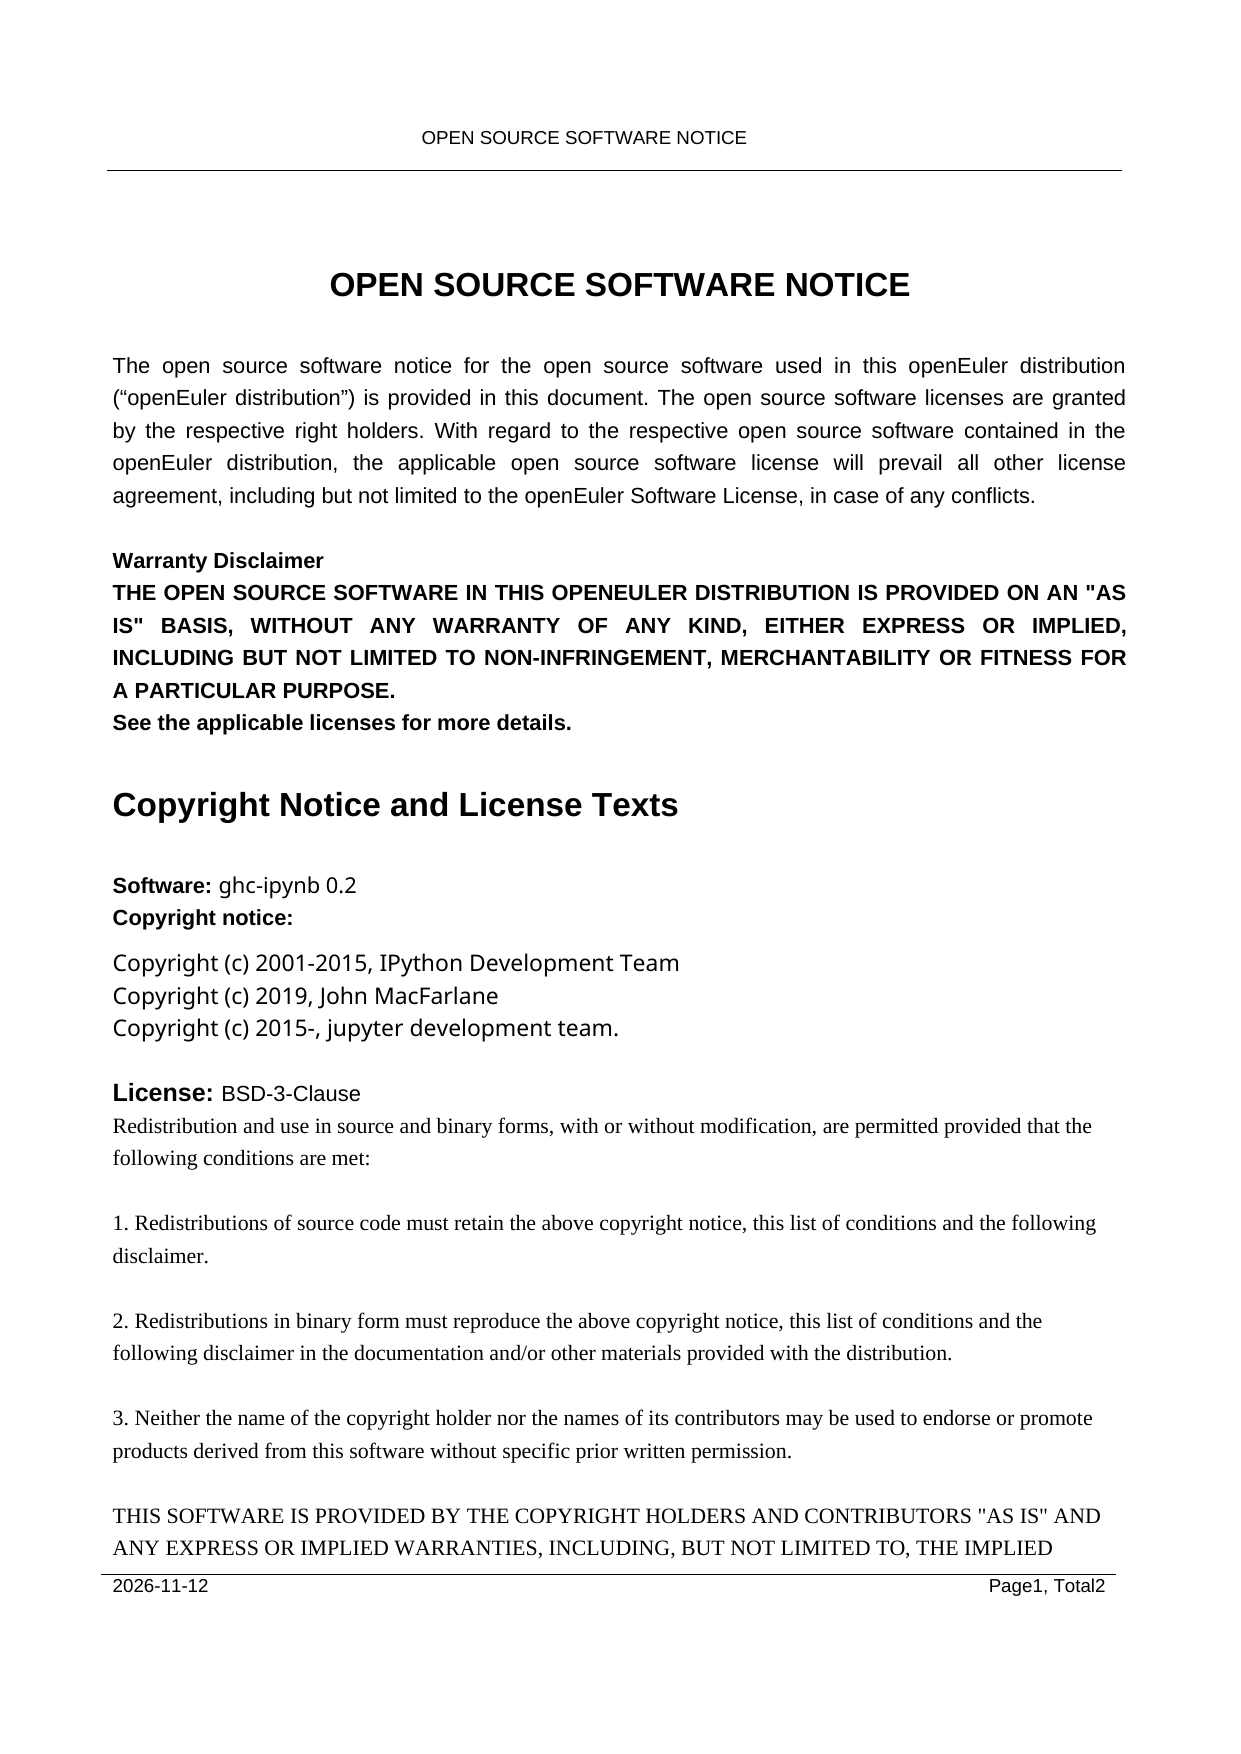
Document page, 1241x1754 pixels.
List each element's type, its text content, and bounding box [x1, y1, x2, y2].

text The open source software notice for the open source software used in this openEuler distribution (“openEuler distribution”) is provided in this document. The open source software licenses are granted by the respective right holders. With regard to the respective open source software contained in the openEuler distribution, the applicable open source software license will prevail all other license agreement, including but not limited to the openEuler Software License, in case of any conflicts. [112, 349, 1128, 511]
text Copyright (c) 2001-2015, IPython Development Team Copyright (c) 2019, John MacFarlane Copyright (c) 2015-, jupyter development team. [112, 947, 1128, 1077]
text Warranty Disclaimer [112, 544, 1128, 576]
text OPEN SOURCE SOFTWARE NOTICE [112, 251, 1128, 316]
text Copyright Notice and License Texts [112, 771, 1128, 836]
text Copyright notice: [112, 901, 1128, 934]
text THE OPEN SOURCE SOFTWARE IN THIS OPENEULER DISTRIBUTION IS PROVIDED ON AN "AS IS" BASIS, WITHOUT ANY WARRANTY OF ANY KIND, EITHER EXPRESS OR IMPLIED, INCLUDING BUT NOT LIMITED TO NON-INFRINGEMENT, MERCHANTABILITY OR FITNESS FOR A PARTICULAR PURPOSE. See the applicable licenses for more details. [112, 576, 1128, 739]
title Software: ghc-ipynb 0.2 [112, 869, 1128, 901]
text License: BSD-3-Clause [112, 1077, 1128, 1109]
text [112, 1109, 1128, 1564]
